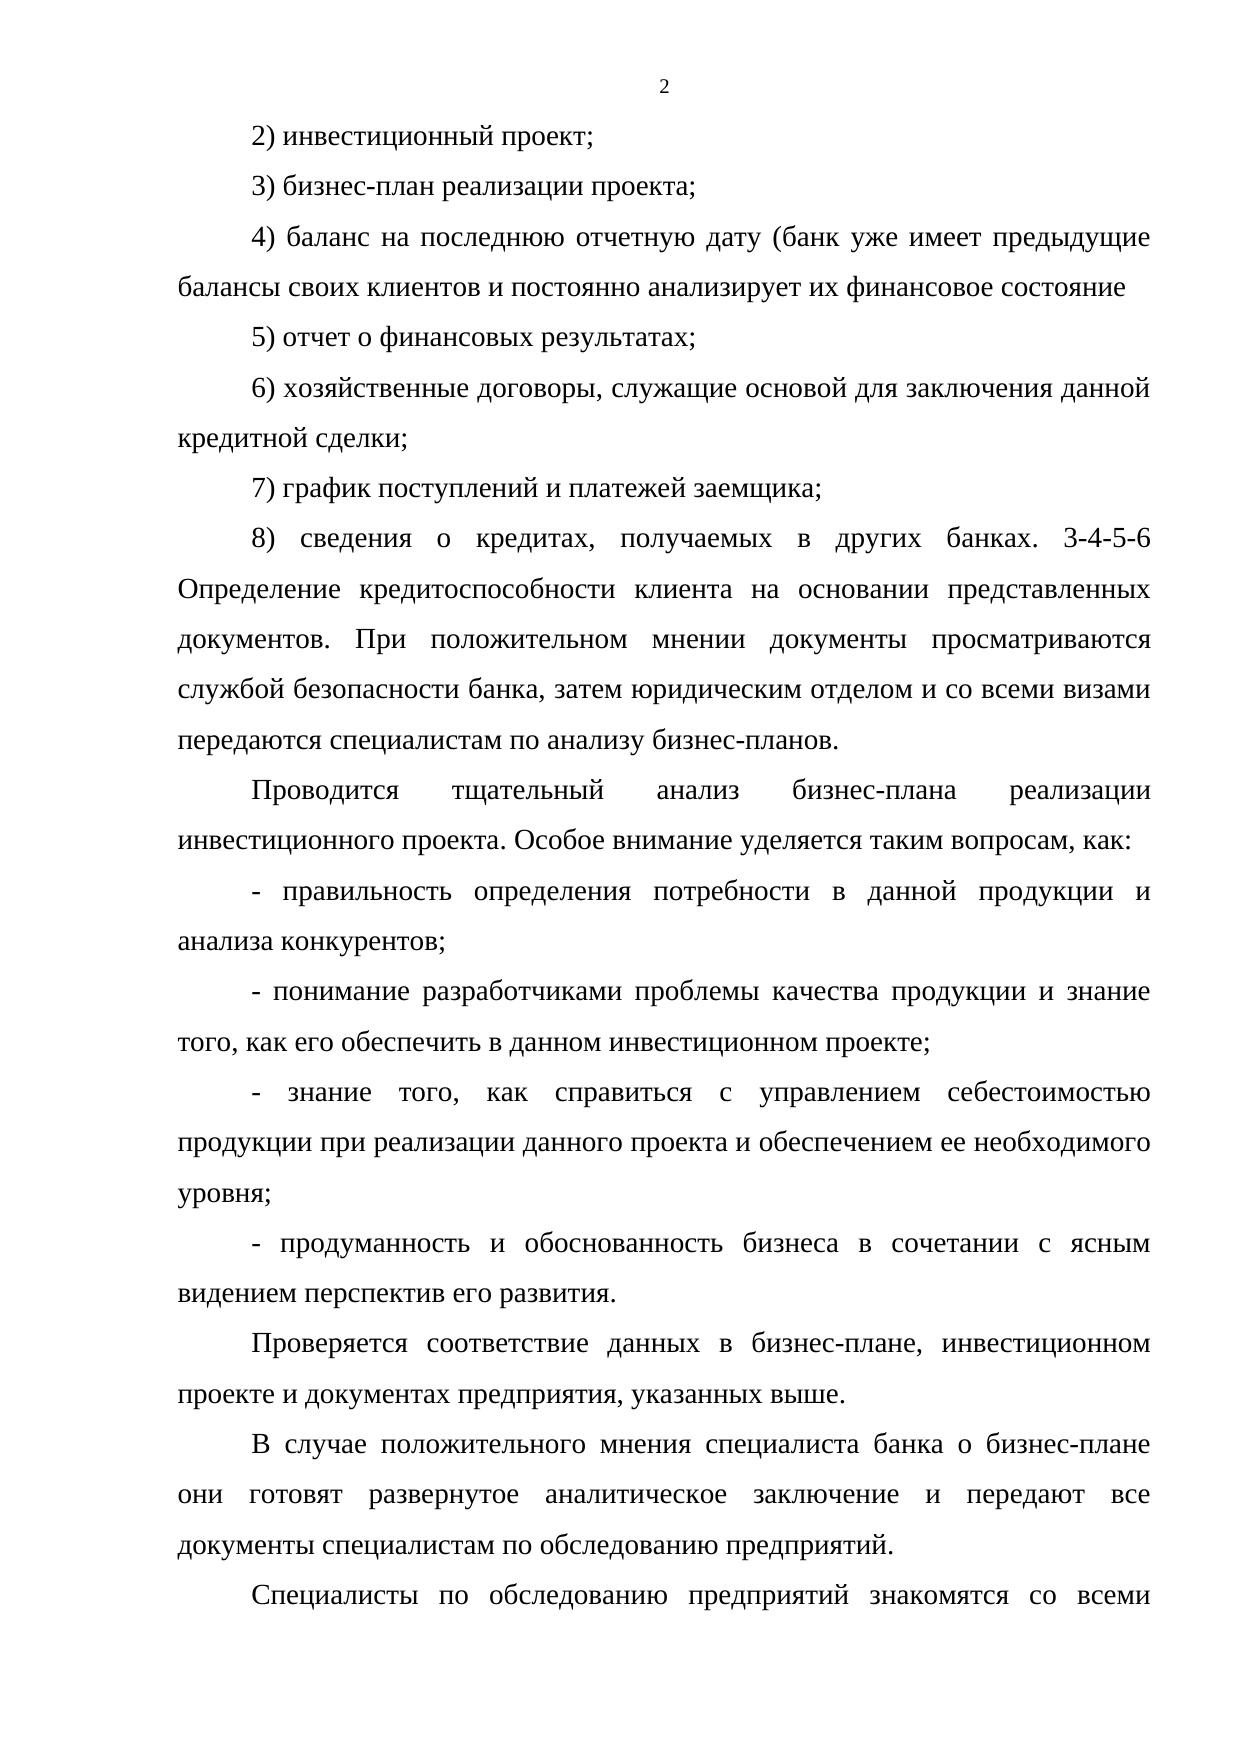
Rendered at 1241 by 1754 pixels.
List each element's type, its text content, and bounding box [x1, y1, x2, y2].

text - знание того, как справиться с управлением себестоимостью продукции при реализации данного проекта и обеспечением ее необходимого уровня; [177, 1074, 1152, 1208]
text В случае положительного мнения специалиста банка о бизнес-плане они готовят развернутое аналитическое заключение и передают все документы специалистам по обследованию предприятий. [177, 1426, 1152, 1560]
text - понимание разработчиками проблемы качества продукции и знание того, как его обеспечить в данном инвестиционном проекте; [177, 973, 1152, 1057]
text 2) инвестиционный проект; [177, 118, 1152, 152]
text 6) хозяйственные договоры, служащие основой для заключения данной кредитной сделки; [177, 370, 1152, 453]
text - продуманность и обоснованность бизнеса в сочетании с ясным видением перспектив его развития. [177, 1225, 1152, 1309]
text 4) баланс на последнюю отчетную дату (банк уже имеет предыдущие балансы своих клиентов и постоянно анализирует их финансовое состояние [177, 219, 1152, 303]
text Проводится тщательный анализ бизнес-плана реализации инвестиционного проекта. Особое внимание уделяется таким вопросам, как: [177, 772, 1152, 856]
text 5) отчет о финансовых результатах; [177, 319, 1152, 353]
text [177, 1577, 1152, 1611]
text - правильность определения потребности в данной продукции и анализа конкурентов; [177, 873, 1152, 957]
text 3) бизнес-план реализации проекта; [177, 168, 1152, 202]
text Проверяется соответствие данных в бизнес-плане, инвестиционном проекте и документах предприятия, указанных выше. [177, 1326, 1152, 1409]
text 7) график поступлений и платежей заемщика; [177, 470, 1152, 504]
text 8) сведения о кредитах, получаемых в других банках. 3-4-5-6 Определение кредитоспособности клиента на основании представленных документов. При положительном мнении документы просматриваются службой безопасности банка, затем юридическим отделом и со всеми визами передаются специалистам по анализу бизнес-планов. [177, 521, 1152, 755]
